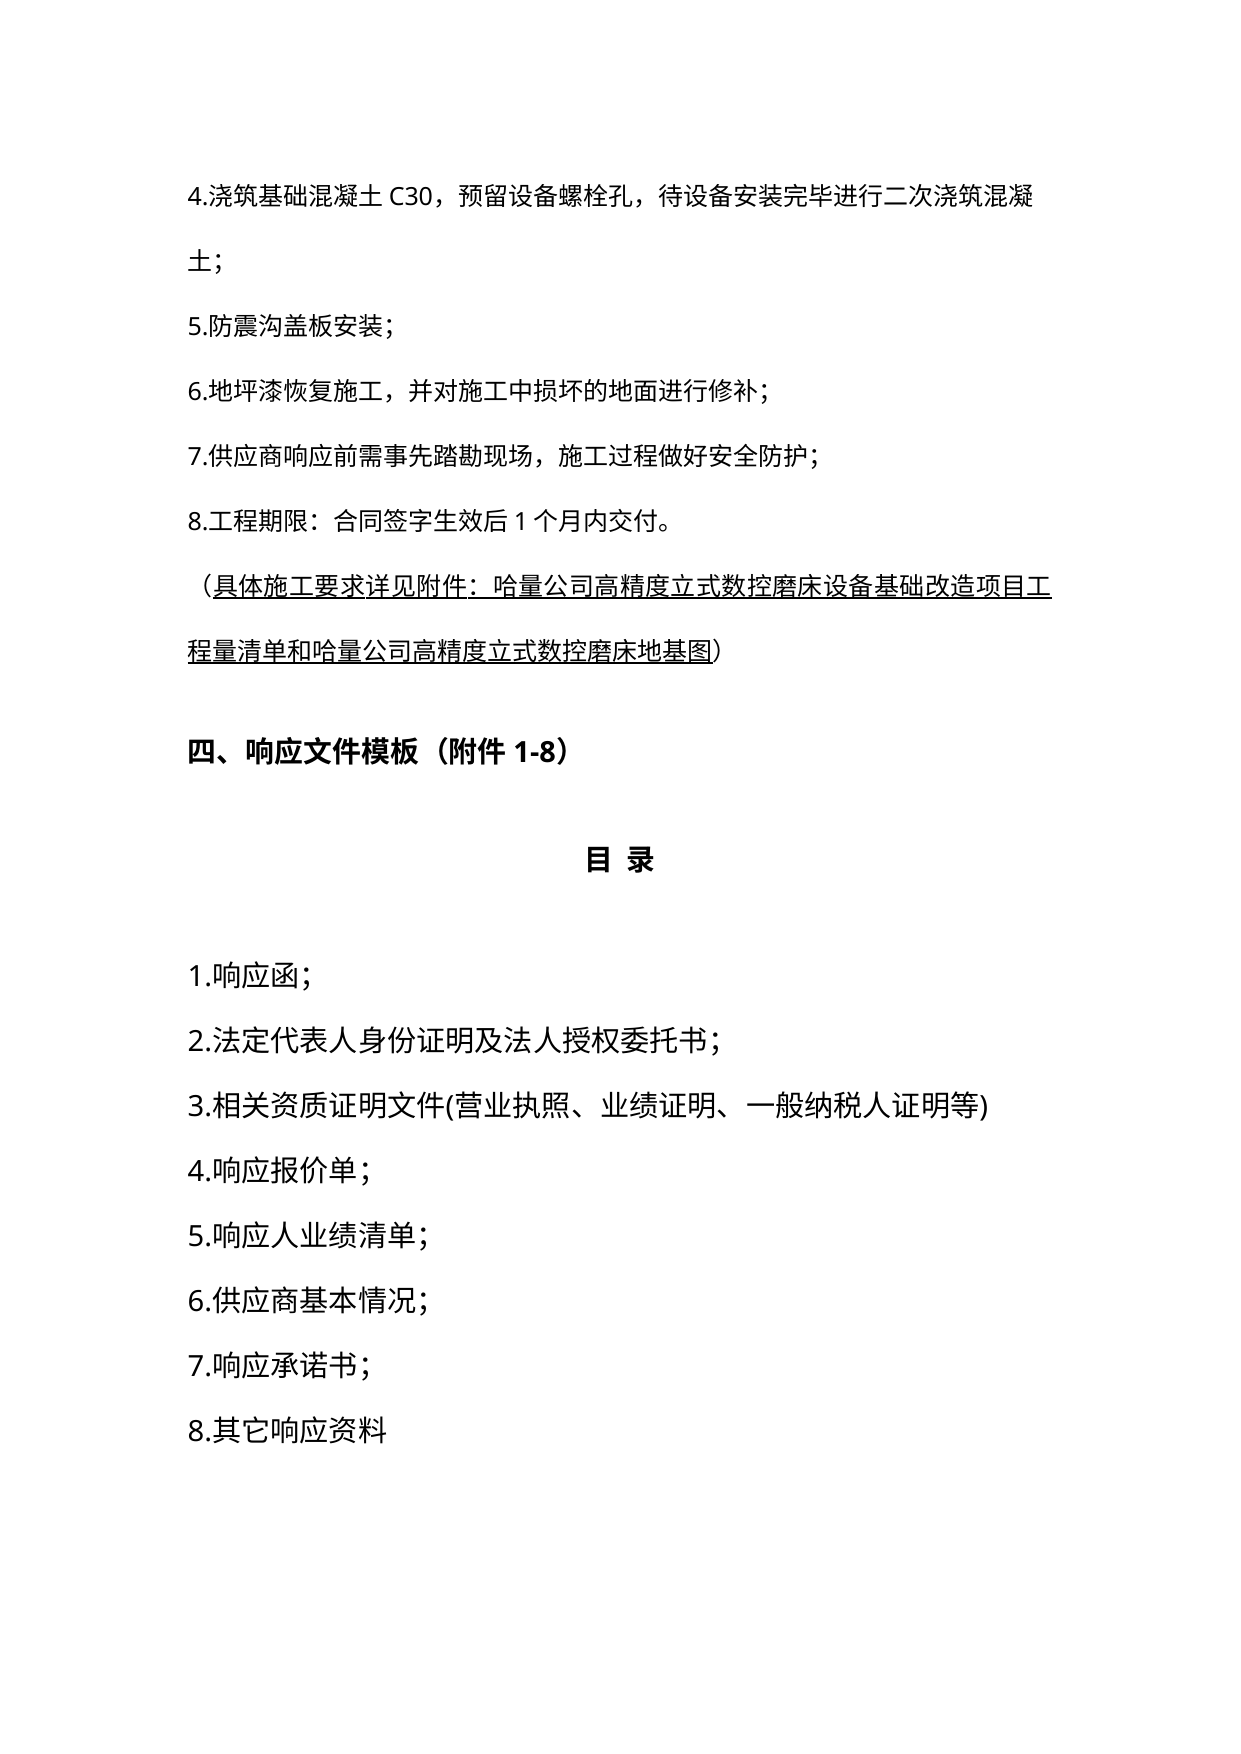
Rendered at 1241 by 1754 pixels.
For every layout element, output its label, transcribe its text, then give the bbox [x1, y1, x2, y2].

subtitle 四、响应文件模板（附件1-8） [187, 714, 1053, 779]
subtitle 7.供应商响应前需事先踏勘现场，施工过程做好安全防护； [187, 422, 1053, 487]
list 5.防震沟盖板安装； [187, 292, 1053, 357]
list 4.浇筑基础混凝土C30，预留设备螺栓孔，待设备安装完毕进行二次浇筑混凝土； [187, 162, 1053, 292]
text 6.供应商基本情况； [187, 1267, 1053, 1332]
text 5.响应人业绩清单； [187, 1202, 1053, 1267]
text 3.相关资质证明文件(营业执照、业绩证明、一般纳税人证明等) [187, 1072, 1053, 1137]
text 4.响应报价单； [187, 1137, 1053, 1202]
list 6.地坪漆恢复施工，并对施工中损坏的地面进行修补； [187, 357, 1053, 422]
text 1.响应函； [187, 942, 1053, 1007]
text 目 录 [187, 814, 1053, 877]
text 8.其它响应资料 [187, 1397, 1053, 1462]
subtitle 8.工程期限：合同签字生效后1个月内交付。 [187, 487, 1053, 552]
text 7.响应承诺书； [187, 1332, 1053, 1397]
text （具体施工要求详见附件：哈量公司高精度立式数控磨床设备基础改造项目工程量清单和哈量公司高精度立式数控磨床地基图） [187, 552, 1053, 682]
text 2.法定代表人身份证明及法人授权委托书； [187, 1007, 1053, 1072]
